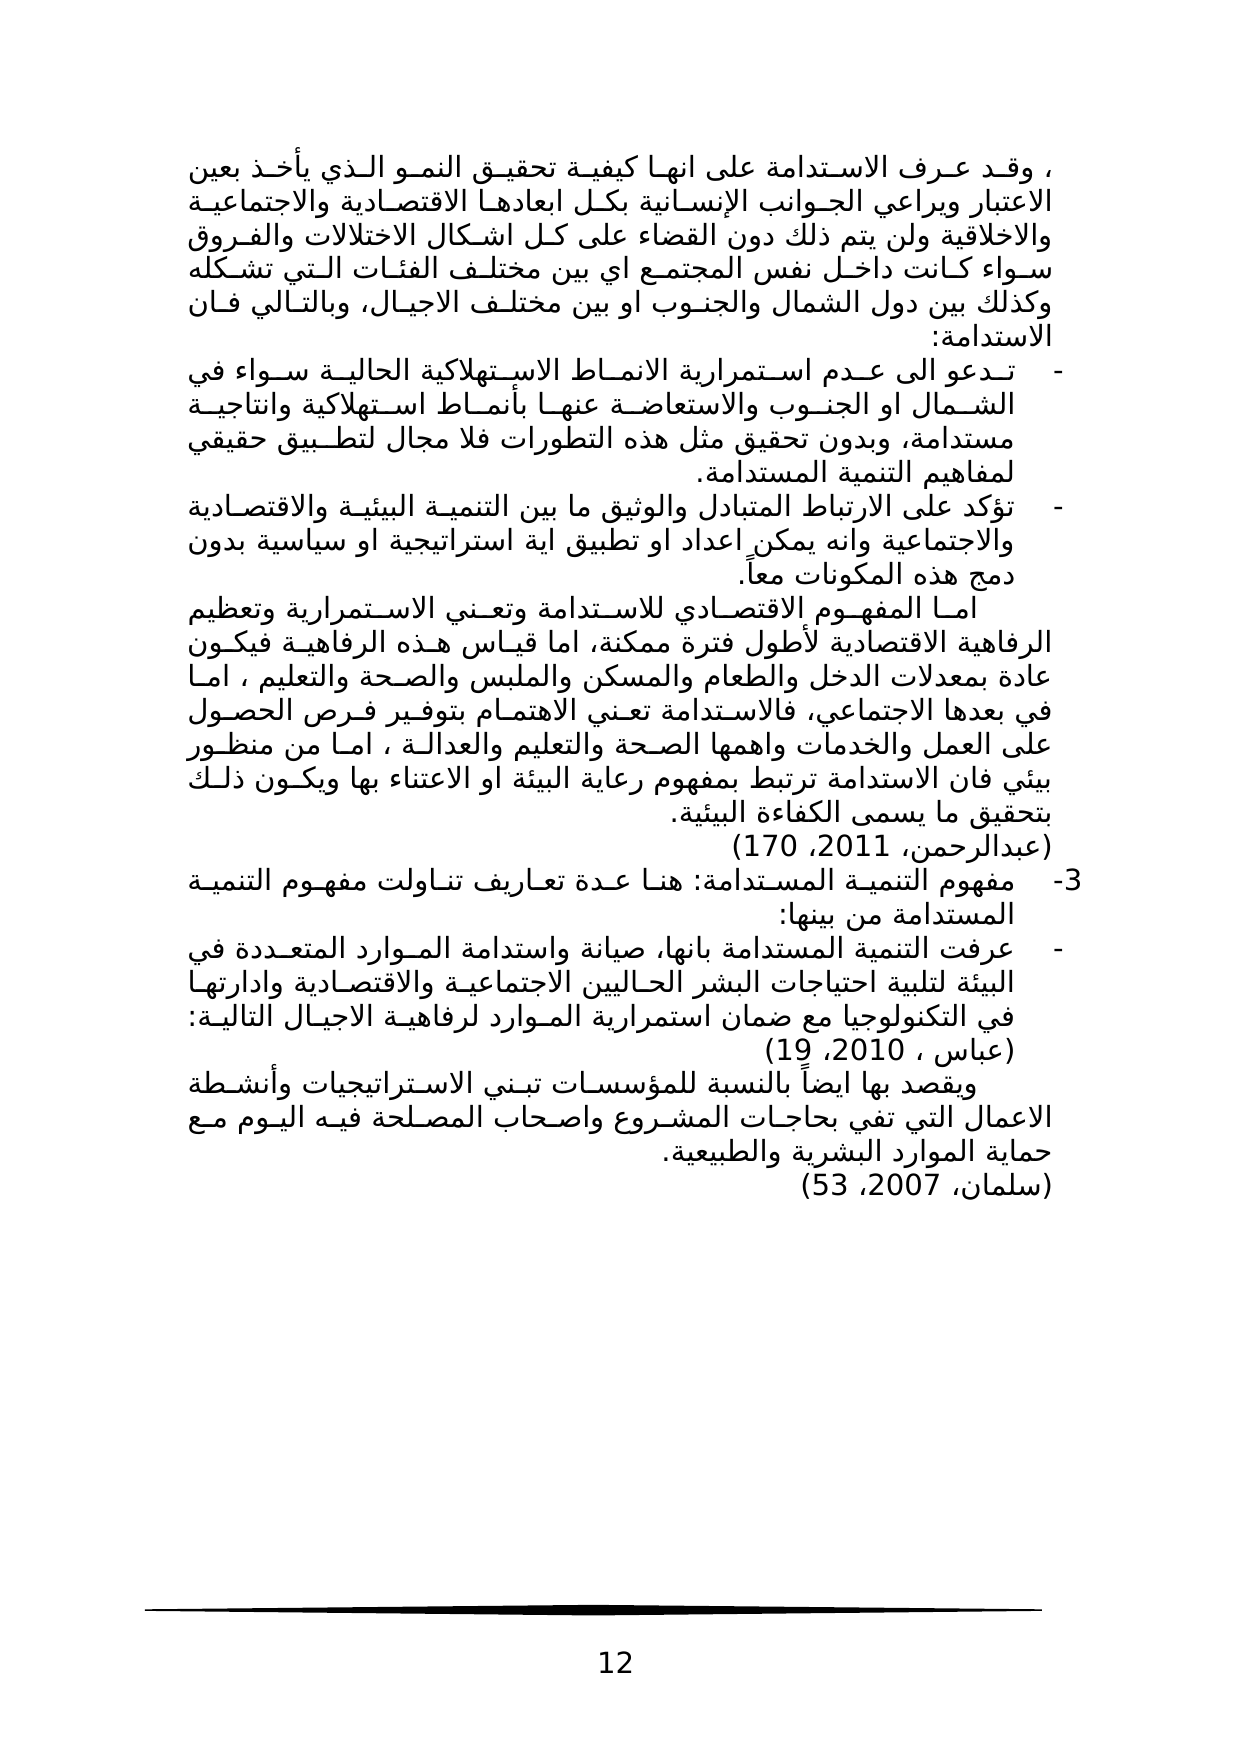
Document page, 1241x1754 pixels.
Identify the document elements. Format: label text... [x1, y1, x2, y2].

list مفهوم التنمية المستدامة: هنا عدة تعاريف تناولت مفهوم التنمية المستدامة من بينها: [187, 863, 1053, 931]
list تدعو الى عدم استمرارية الانماط الاستهلاكية الحالية سواء في الشمال او الجنوب والاستعاضة عنها بأنماط استهلاكية وانتاجية مستدامة، وبدون تحقيق مثل هذه التطورات فلا مجال لتطبيق حقيقي لمفاهيم التنمية المستدامة. [187, 354, 1053, 489]
list عرفت التنمية المستدامة بانها، صيانة واستدامة الموارد المتعددة في البيئة لتلبية احتياجات البشر الحاليين الاجتماعية والاقتصادية وادارتها في التكنولوجيا مع ضمان استمرارية الموارد لرفاهية الاجيال التالية: (عباس ، 2010، 19) [187, 931, 1053, 1067]
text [187, 150, 1053, 354]
text (سلمان، 2007، 53) [187, 1169, 1053, 1203]
text اما المفهوم الاقتصادي للاستدامة وتعني الاستمرارية وتعظيم الرفاهية الاقتصادية لأطول فترة ممكنة، اما قياس هذه الرفاهية فيكون عادة بمعدلات الدخل والطعام والمسكن والملبس والصحة والتعليم ، اما في بعدها الاجتماعي، فالاستدامة تعني الاهتمام بتوفير فرص الحصول على العمل والخدمات واهمها الصحة والتعليم والعدالة ، اما من منظور بيئي فان الاستدامة ترتبط بمفهوم رعاية البيئة او الاعتناء بها ويكون ذلك بتحقيق ما يسمى الكفاءة البيئية. [187, 591, 1053, 829]
list تؤكد على الارتباط المتبادل والوثيق ما بين التنمية البيئية والاقتصادية والاجتماعية وانه يمكن اعداد او تطبيق اية استراتيجية او سياسية بدون دمج هذه المكونات معاً. [187, 489, 1053, 591]
text ويقصد بها ايضاً بالنسبة للمؤسسات تبني الاستراتيجيات وأنشطة الاعمال التي تفي بحاجات المشروع واصحاب المصلحة فيه اليوم مع حماية الموارد البشرية والطبيعية. [187, 1067, 1053, 1169]
text (عبدالرحمن، 2011، 170) [187, 829, 1053, 863]
